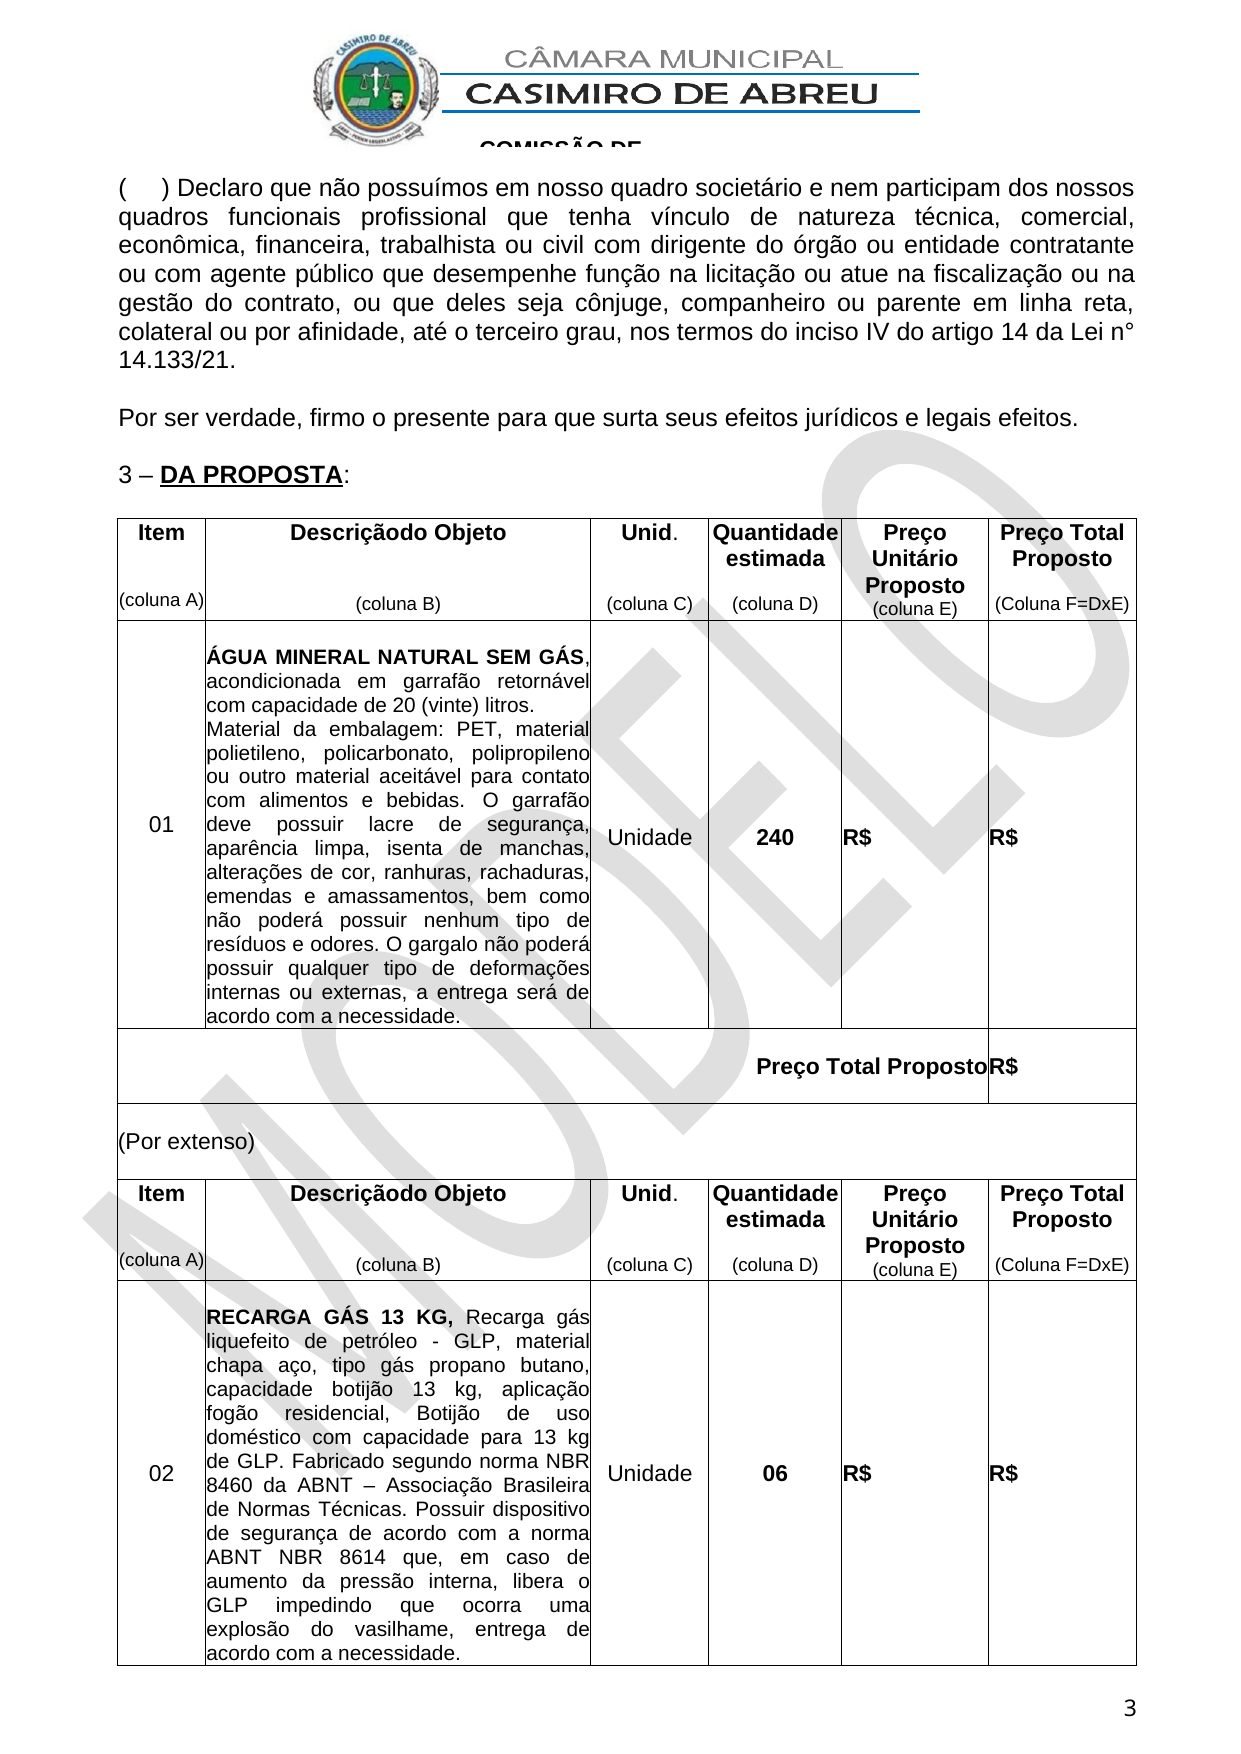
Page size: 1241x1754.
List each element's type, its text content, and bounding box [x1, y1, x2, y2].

picture [739, 83, 877, 104]
table_cell Preço Total Proposto [118, 1029, 988, 1103]
picture [783, 50, 843, 68]
table_cell (Por extenso) [118, 1104, 1136, 1178]
table_cell ÁGUA MINERAL NATURAL SEM GÁS, acondicionada em garrafão retornável com capacidade de 20 (vinte) litros. Material da embalagem: PET, material polietileno, policarbonato, polipropileno ou outro material aceitável para contato com alimentos e bebidas. O garrafão deve possuir lacre de segurança, aparência limpa, isenta de manchas, alterações de cor, ranhuras, rachaduras, emendas e amassamentos, bem como não poderá possuir nenhum tipo de resíduos e odores. O gargalo não poderá possuir qualquer tipo de deformações internas ou externas, a entrega será de acordo com a necessidade. [206, 621, 590, 1028]
text ( ) Declaro que não possuímos em nosso quadro societário e nem participam dos nossos quadros funcionais profissional que tenha vínculo de natureza técnica, comercial, econômica, financeira, trabalhista ou civil com dirigente do órgão ou entidade contratante ou com agente público que desempenhe função na licitação ou atue na fiscalização ou na gestão do contrato, ou que deles seja cônjuge, companheiro ou parente em linha reta, colateral ou por afinidade, até o terceiro grau, nos termos do inciso IV do artigo 14 da Lei n° 14.133/21. [118, 173, 1137, 374]
picture [675, 83, 703, 104]
table_cell Preço Total Proposto (Coluna F=DxE) [989, 1180, 1136, 1280]
table_cell Descriçãodo Objeto (coluna B) [206, 1180, 590, 1280]
table_header Preço Total Proposto (Coluna F=DxE) [989, 519, 1136, 619]
text Por ser verdade, firmo o presente para que surta seus efeitos jurídicos e legais efeitos. [118, 403, 1240, 432]
table_header Descriçãodo Objeto (coluna B) [206, 519, 590, 619]
picture [466, 83, 661, 104]
picture [714, 50, 735, 68]
table_cell R$ [842, 1281, 988, 1664]
table_header Item (coluna A) [118, 519, 205, 619]
table_cell Unid. (coluna C) [591, 1180, 708, 1280]
table_header Quantidade estimada (coluna D) [709, 519, 841, 619]
text 3 – DA PROPOSTA: [118, 460, 1240, 489]
table_cell 240 [709, 621, 841, 1028]
table_cell Preço Unitário Proposto (coluna E) [842, 1180, 988, 1280]
table_cell R$ [989, 1029, 1136, 1103]
table_cell Quantidade estimada (coluna D) [709, 1180, 841, 1280]
table_cell 01 [118, 621, 205, 1028]
table_cell R$ [842, 621, 988, 1028]
picture [661, 50, 685, 68]
table_cell Unidade [591, 621, 708, 1028]
table_cell Item (coluna A) [118, 1180, 205, 1280]
table_cell RECARGA GÁS 13 KG, Recarga gás liquefeito de petróleo - GLP, material chapa aço, tipo gás propano butano, capacidade botijão 13 kg, aplicação fogão residencial, Botijão de uso doméstico com capacidade para 13 kg de GLP. Fabricado segundo norma NBR 8460 da ABNT – Associação Brasileira de Normas Técnicas. Possuir dispositivo de segurança de acordo com a norma ABNT NBR 8614 que, em caso de aumento da pressão interna, libera o GLP impedindo que ocorra uma explosão do vasilhame, entrega de acordo com a necessidade. [206, 1281, 590, 1664]
table_header Preço Unitário Proposto (coluna E) [842, 519, 988, 619]
picture [689, 50, 710, 68]
table_cell Unidade [591, 1281, 708, 1664]
table_cell 06 [709, 1281, 841, 1664]
table_cell R$ [989, 1281, 1136, 1664]
picture [705, 83, 728, 104]
table_cell 02 [118, 1281, 205, 1664]
picture [313, 27, 440, 148]
table_cell R$ [989, 621, 1136, 1028]
picture [748, 50, 770, 68]
table_header Unid. (coluna C) [591, 519, 708, 619]
